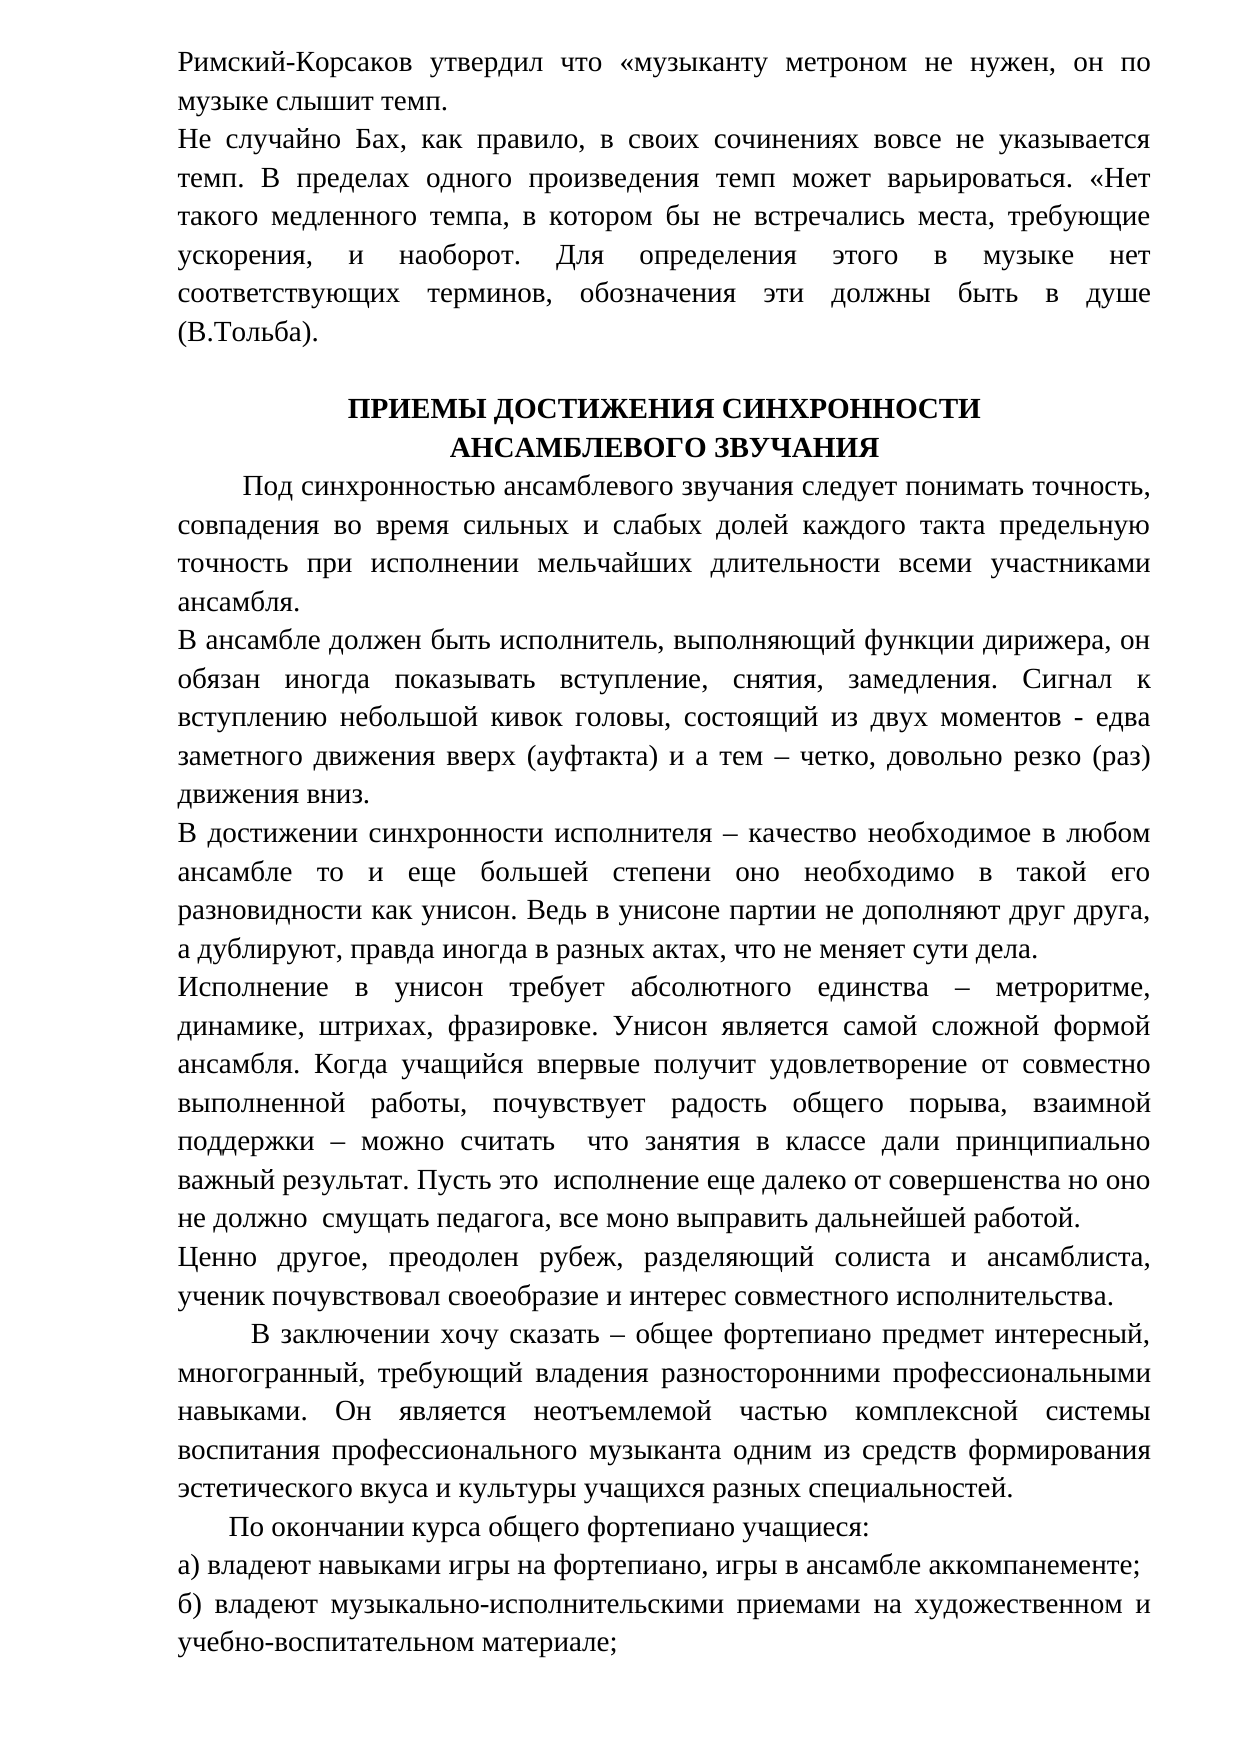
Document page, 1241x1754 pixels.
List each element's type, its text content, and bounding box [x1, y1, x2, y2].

text Не случайно Бах, как правило, в своих сочинениях вовсе не указывается темп. В пределах одного произведения темп может варьироваться. «Нет такого медленного темпа, в котором бы не встречались места, требующие ускорения, и наоборот. Для определения этого в музыке нет соответствующих терминов, обозначения эти должны быть в душе (В.Тольба). [177, 121, 1152, 348]
text Исполнение в унисон требует абсолютного единства – метроритме, динамике, штрихах, фразировке. Унисон является самой сложной формой ансамбля. Когда учащийся впервые получит удовлетворение от совместно выполненной работы, почувствует радость общего порыва, взаимной поддержки – можно считать что занятия в классе дали принципиально важный результат. Пусть это исполнение еще далеко от совершенства но оно не должно смущать педагога, все моно выправить дальнейшей работой. [177, 969, 1152, 1234]
text В достижении синхронности исполнителя – качество необходимое в любом ансамбле то и еще большей степени оно необходимо в такой его разновидности как унисон. Ведь в унисоне партии не дополняют друг друга, а дублируют, правда иногда в разных актах, что не меняет сути дела. [177, 815, 1152, 964]
text По окончании курса общего фортепиано учащиеся: [177, 1509, 1152, 1542]
text В ансамбле должен быть исполнитель, выполняющий функции дирижера, он обязан иногда показывать вступление, снятия, замедления. Сигнал к вступлению небольшой кивок головы, состоящий из двух моментов - едва заметного движения вверх (ауфтакта) и а тем – четко, довольно резко (раз) движения вниз. [177, 622, 1152, 810]
text В заключении хочу сказать – общее фортепиано предмет интересный, многогранный, требующий владения разносторонними профессиональными навыками. Он является неотъемлемой частью комплексной системы воспитания профессионального музыканта одним из средств формирования эстетического вкуса и культуры учащихся разных специальностей. [177, 1316, 1152, 1504]
text АНСАМБЛЕВОГО ЗВУЧАНИЯ [177, 430, 1152, 463]
text Ценно другое, преодолен рубеж, разделяющий солиста и ансамблиста, ученик почувствовал своеобразие и интерес совместного исполнительства. [177, 1239, 1152, 1311]
text Под синхронностью ансамблевого звучания следует понимать точность, совпадения во время сильных и слабых долей каждого такта предельную точность при исполнении мельчайших длительности всеми участниками ансамбля. [177, 468, 1152, 617]
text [177, 44, 1152, 116]
text б) владеют музыкально-исполнительскими приемами на художественном и учебно-воспитательном материале; [177, 1586, 1152, 1658]
text а) владеют навыками игры на фортепиано, игры в ансамбле аккомпанементе; [177, 1547, 1152, 1581]
text ПРИЕМЫ ДОСТИЖЕНИЯ СИНХРОННОСТИ [177, 391, 1152, 425]
